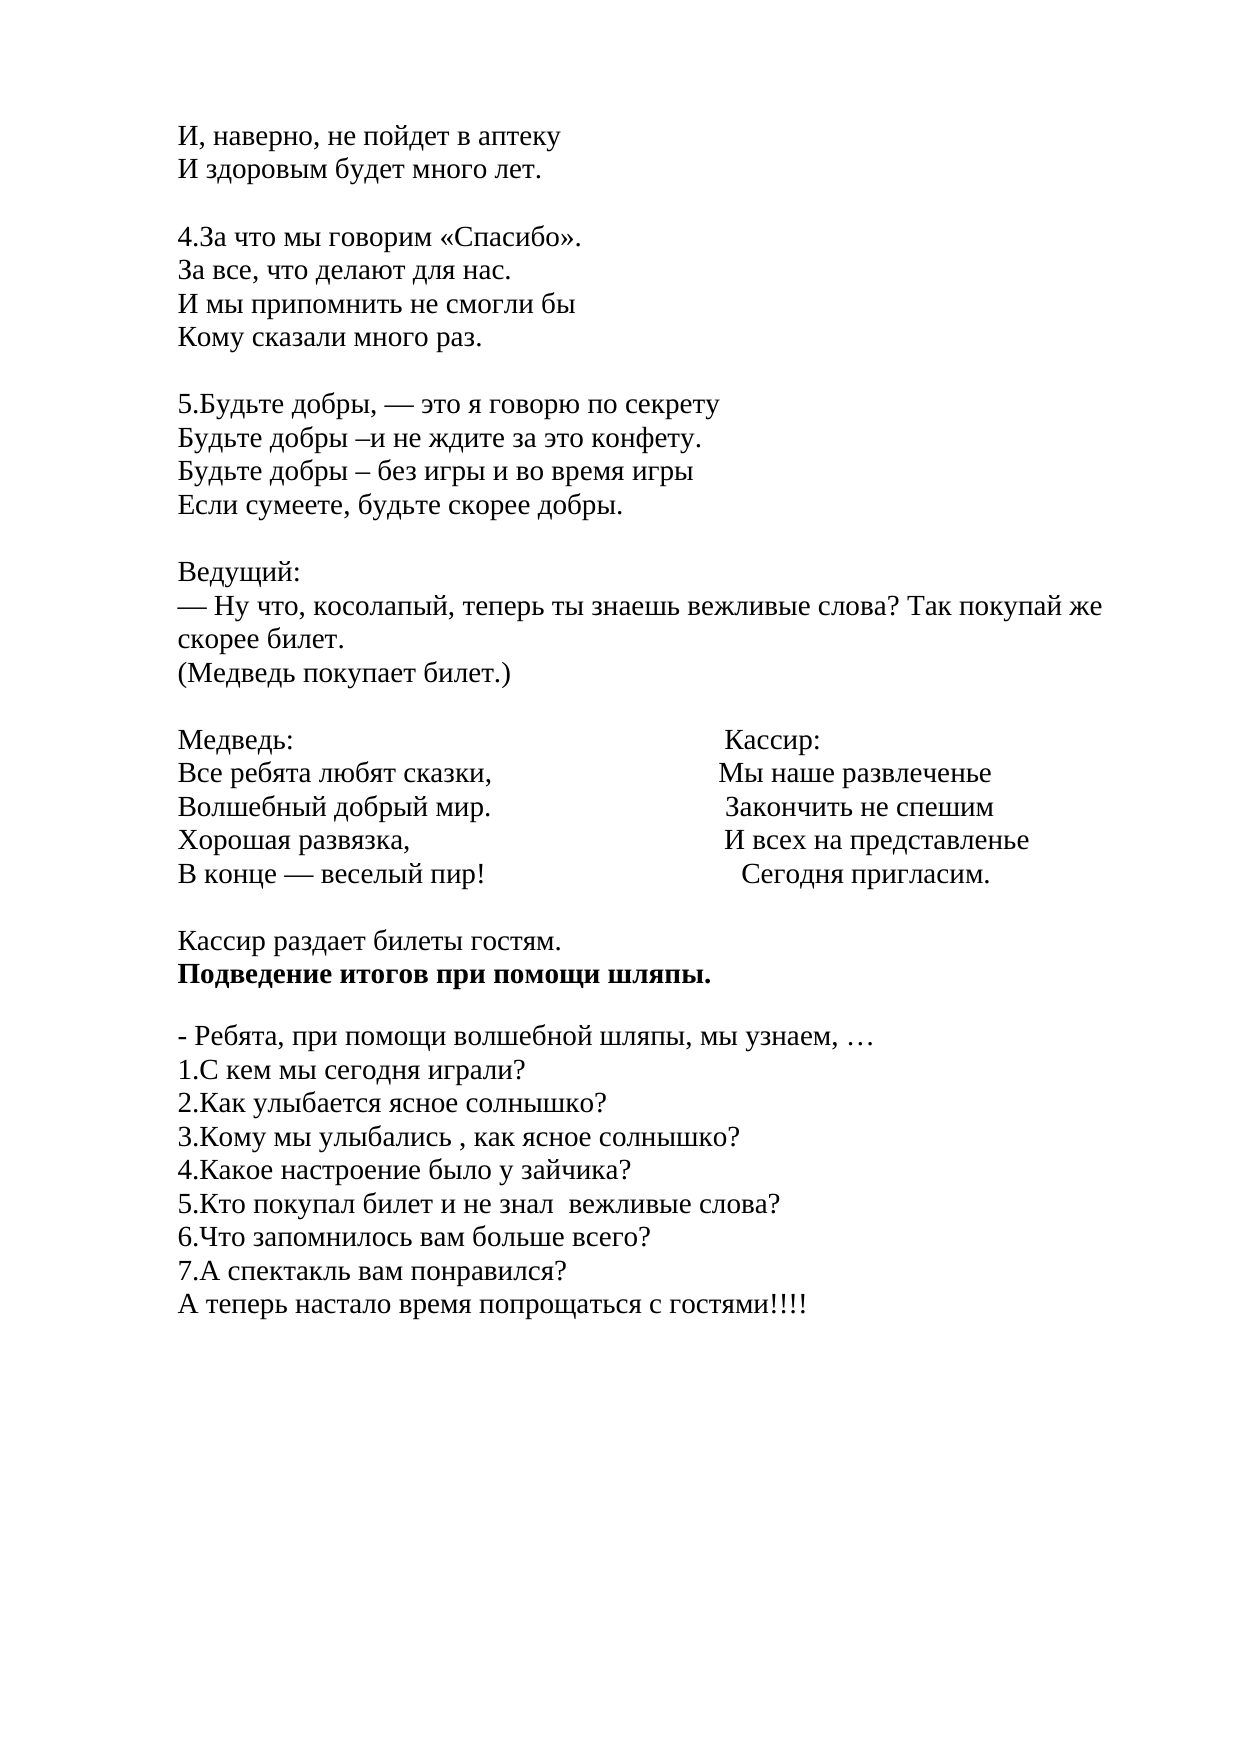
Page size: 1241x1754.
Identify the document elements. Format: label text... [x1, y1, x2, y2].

text 7.А спектакль вам понравился? [177, 1253, 1152, 1287]
text 2.Как улыбается ясное солнышко? [177, 1085, 1152, 1119]
text Ведущий: [177, 554, 1152, 588]
text Все ребята любят сказки, Мы наше развлеченье [177, 755, 1152, 789]
text И здоровым будет много лет. [177, 152, 1152, 185]
text - Ребята, при помощи волшебной шляпы, мы узнаем, … [177, 1018, 1152, 1052]
text Подведение итогов при помощи шляпы. [177, 957, 1152, 1018]
text За все, что делают для нас. [177, 252, 1152, 286]
text 4.Какое настроение было у зайчика? [177, 1152, 1152, 1186]
text 3.Кому мы улыбались , как ясное солнышко? [177, 1119, 1152, 1152]
text И мы припомнить не смогли бы [177, 286, 1152, 319]
text (Медведь покупает билет.) [177, 655, 1152, 688]
text Кому сказали много раз. [177, 319, 1152, 353]
text И, наверно, не пойдет в аптеку [177, 118, 1152, 152]
text 1.С кем мы сегодня играли? [177, 1052, 1152, 1085]
text 5.Кто покупал билет и не знал вежливые слова? [177, 1186, 1152, 1219]
text Медведь: Кассир: [177, 722, 1152, 755]
text Будьте добры – без игры и во время игры [177, 453, 1152, 487]
text 6.Что запомнилось вам больше всего? [177, 1219, 1152, 1253]
text В конце — веселый пир! Сегодня пригласим. [177, 856, 1152, 889]
text Если сумеете, будьте скорее добры. [177, 487, 1152, 521]
text Волшебный добрый мир. Закончить не спешим [177, 789, 1152, 822]
text Будьте добры –и не ждите за это конфету. [177, 420, 1152, 453]
text Кассир раздает билеты гостям. [177, 923, 1152, 957]
text Хорошая развязка, И всех на представленье [177, 822, 1152, 856]
text — Ну что, косолапый, теперь ты знаешь вежливые слова? Так покупай же скорее билет. [177, 588, 1152, 655]
text А теперь настало время попрощаться с гостями!!!! [177, 1287, 1152, 1320]
text 4.За что мы говорим «Спасибо». [177, 219, 1152, 252]
text 5.Будьте добры, — это я говорю по секрету [177, 386, 1152, 420]
